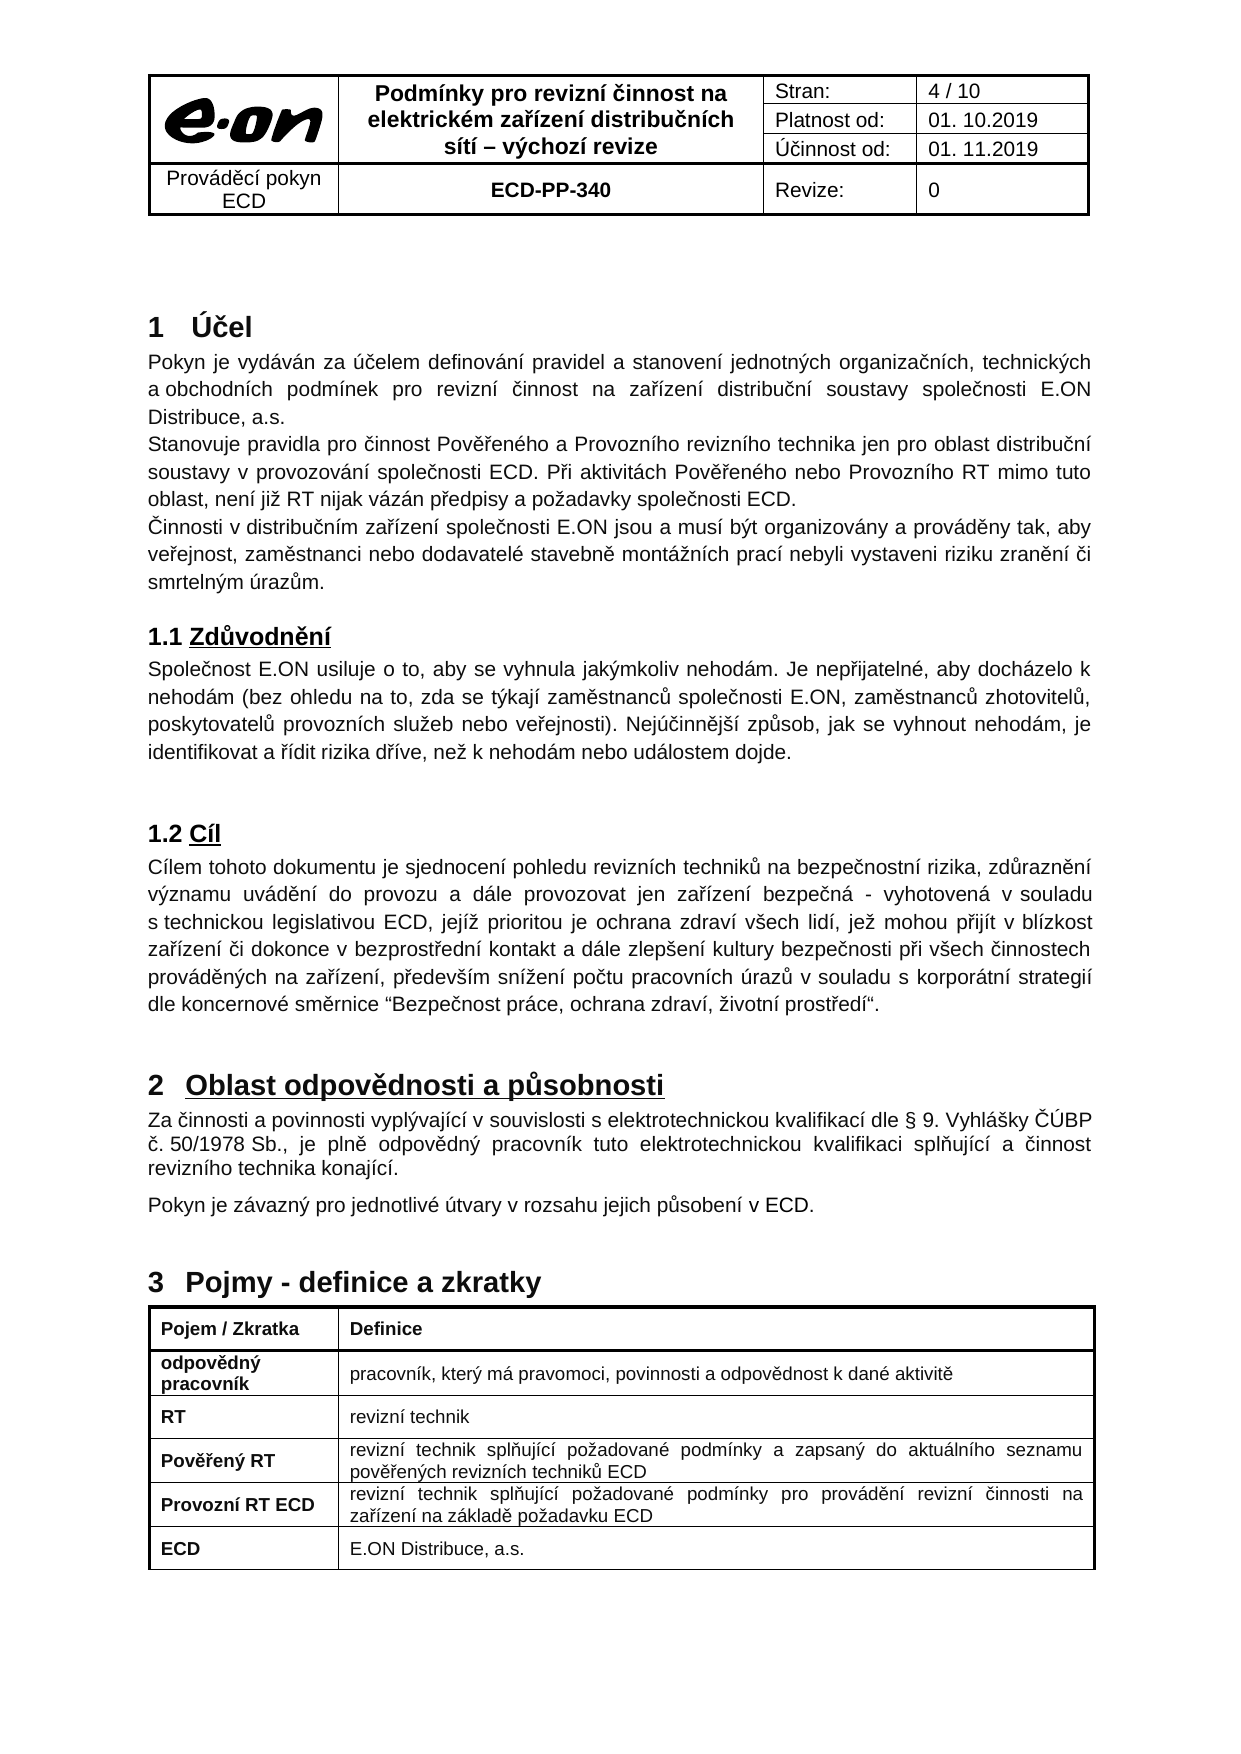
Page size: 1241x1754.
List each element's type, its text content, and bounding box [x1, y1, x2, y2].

table_cell ECD [151, 1527, 338, 1569]
table_cell pracovník, který má pravomoci, povinnosti a odpovědnost k dané aktivitě [339, 1352, 1093, 1395]
table_header Definice [339, 1309, 1093, 1348]
table_cell revizní technik splňující požadované podmínky pro provádění revizní činnosti na zařízení na základě požadavku ECD [339, 1483, 1093, 1526]
table_cell revizní technik splňující požadované podmínky a zapsaný do aktuálního seznamu pověřených revizních techniků ECD [339, 1439, 1093, 1482]
table_cell RT [151, 1396, 338, 1438]
subtitle Oblast odpovědnosti a působnosti [148, 1068, 1092, 1102]
subtitle Účel [148, 310, 1092, 343]
text Pokyn je závazný pro jednotlivé útvary v rozsahu jejich působení v ECD. [148, 1193, 1092, 1217]
table_cell E.ON Distribuce, a.s. [339, 1527, 1093, 1569]
table_cell revizní technik [339, 1396, 1093, 1438]
table_cell Provozní RT ECD [151, 1483, 338, 1526]
table_cell odpovědný pracovník [151, 1352, 338, 1395]
subtitle Pojmy - definice a zkratky [148, 1266, 1092, 1299]
text Za činnosti a povinnosti vyplývající v souvislosti s elektrotechnickou kvalifikací dle § 9. Vyhlášky ČÚBP č. 50/1978 Sb., je plně odpovědný pracovník tuto elektrotechnickou kvalifikaci splňující a činnost revizního technika konající. [148, 1108, 1092, 1180]
subtitle Zdůvodnění [148, 622, 1092, 651]
text Činnosti v distribučním zařízení společnosti E.ON jsou a musí být organizovány a prováděny tak, aby veřejnost, zaměstnanci nebo dodavatelé stavebně montážních prací nebyli vystaveni riziku zranění či smrtelným úrazům. [148, 514, 1092, 593]
text Společnost E.ON usiluje o to, aby se vyhnula jakýmkoliv nehodám. Je nepřijatelné, aby docházelo k nehodám (bez ohledu na to, zda se týkají zaměstnanců společnosti E.ON, zaměstnanců zhotovitelů, poskytovatelů provozních služeb nebo veřejnosti). Nejúčinnější způsob, jak se vyhnout nehodám, je identifikovat a řídit rizika dříve, než k nehodám nebo událostem dojde. [148, 657, 1092, 763]
text Pokyn je vydáván za účelem definování pravidel a stanovení jednotných organizačních, technických a obchodních podmínek pro revizní činnost na zařízení distribuční soustavy společnosti E.ON Distribuce, a.s. [148, 349, 1092, 428]
text Stanovuje pravidla pro činnost Pověřeného a Provozního revizního technika jen pro oblast distribuční soustavy v provozování společnosti ECD. Při aktivitách Pověřeného nebo Provozního RT mimo tuto oblast, není již RT nijak vázán předpisy a požadavky společnosti ECD. [148, 432, 1092, 511]
subtitle Cíl [148, 819, 1092, 848]
table_header Pojem / Zkratka [151, 1309, 338, 1348]
table_cell Pověřený RT [151, 1439, 338, 1482]
text Cílem tohoto dokumentu je sjednocení pohledu revizních techniků na bezpečnostní rizika, zdůraznění významu uvádění do provozu a dále provozovat jen zařízení bezpečná - vyhotovená v souladu s technickou legislativou ECD, jejíž prioritou je ochrana zdraví všech lidí, jež mohou přijít v blízkost zařízení či dokonce v bezprostřední kontakt a dále zlepšení kultury bezpečnosti při všech činnostech prováděných na zařízení, především snížení počtu pracovních úrazů v souladu s korporátní strategií dle koncernové směrnice “Bezpečnost práce, ochrana zdraví, životní prostředí“. [148, 854, 1092, 1016]
